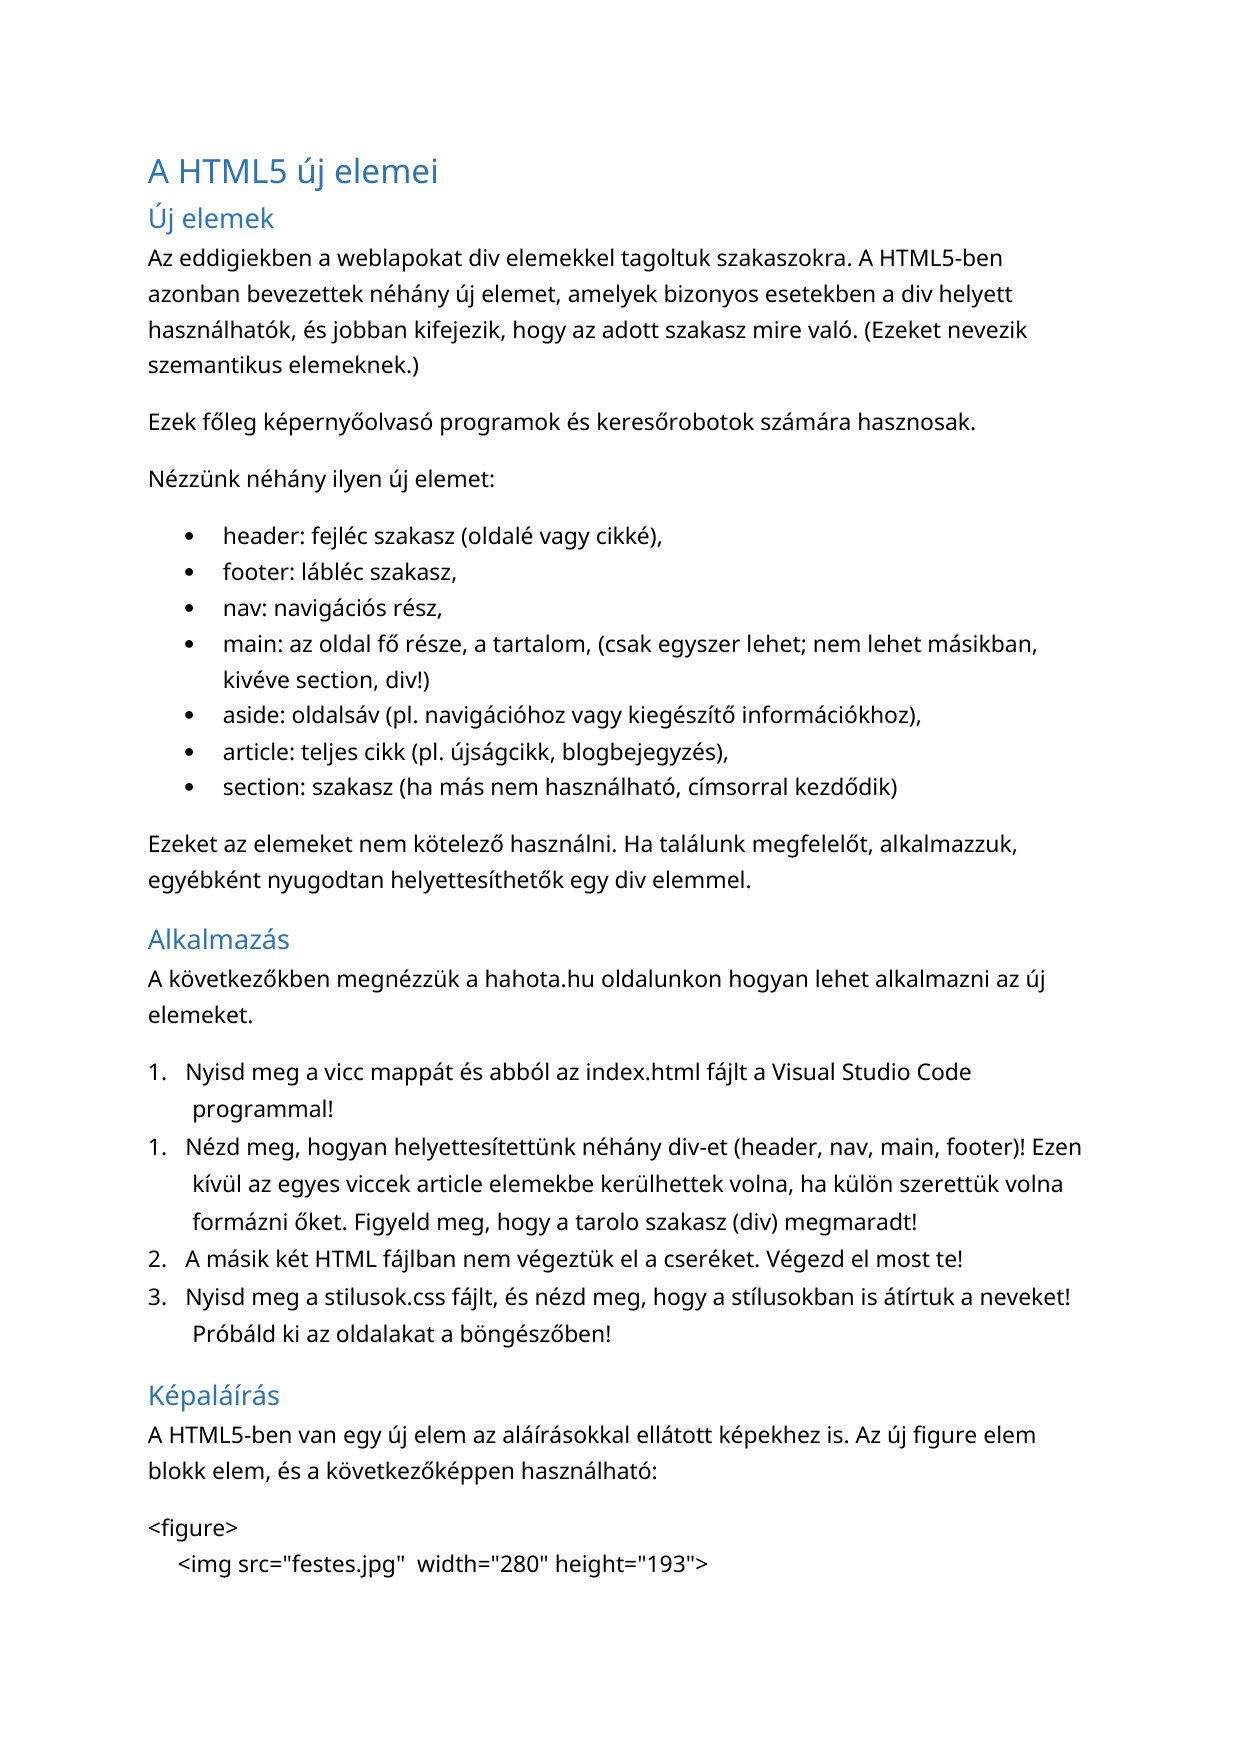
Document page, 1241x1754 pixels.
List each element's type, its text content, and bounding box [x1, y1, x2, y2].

list footer: lábléc szakasz, [185, 556, 1093, 587]
list A másik két HTML fájlban nem végeztük el a cseréket. Végezd el most te! [148, 1243, 1093, 1275]
text Nézzünk néhány ilyen új elemet: [148, 463, 1093, 494]
list Nyisd meg a stilusok.css fájlt, és nézd meg, hogy a stílusokban is átírtuk a neveket! Próbáld ki az oldalakat a böngészőben! [148, 1281, 1093, 1350]
subtitle A HTML5 új elemei [148, 148, 1093, 193]
subtitle Alkalmazás [148, 921, 1093, 958]
list Nyisd meg a vicc mappát és abból az index.html fájlt a Visual Studio Code programmal! [148, 1056, 1093, 1125]
text Ezeket az elemeket nem kötelező használni. Ha találunk megfelelőt, alkalmazzuk, egyébként nyugodtan helyettesíthetők egy div elemmel. [148, 828, 1093, 895]
list nav: navigációs rész, [185, 592, 1093, 623]
subtitle Képaláírás [148, 1377, 1093, 1414]
text A HTML5-ben van egy új elem az aláírásokkal ellátott képekhez is. Az új figure elem blokk elem, és a következőképpen használható: [148, 1419, 1093, 1486]
list aside: oldalsáv (pl. navigációhoz vagy kiegészítő információkhoz), [185, 699, 1093, 731]
subtitle Új elemek [148, 199, 1093, 236]
list section: szakasz (ha más nem használható, címsorral kezdődik) [185, 771, 1093, 803]
list main: az oldal fő része, a tartalom, (csak egyszer lehet; nem lehet másikban, kivéve section, div!) [185, 628, 1093, 695]
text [148, 1512, 1093, 1579]
list header: fejléc szakasz (oldalé vagy cikké), [185, 520, 1093, 551]
list article: teljes cikk (pl. újságcikk, blogbejegyzés), [185, 735, 1093, 767]
text A következőkben megnézzük a hahota.hu oldalunkon hogyan lehet alkalmazni az új elemeket. [148, 963, 1093, 1030]
text Az eddigiekben a weblapokat div elemekkel tagoltuk szakaszokra. A HTML5-ben azonban bevezettek néhány új elemet, amelyek bizonyos esetekben a div helyett használhatók, és jobban kifejezik, hogy az adott szakasz mire való. (Ezeket nevezik szemantikus elemeknek.) [148, 242, 1093, 381]
list Nézd meg, hogyan helyettesítettünk néhány div-et (header, nav, main, footer)! Ezen kívül az egyes viccek article elemekbe kerülhettek volna, ha külön szerettük volna formázni őket. Figyeld meg, hogy a tarolo szakasz (div) megmaradt! [148, 1131, 1093, 1237]
text Ezek főleg képernyőolvasó programok és keresőrobotok számára hasznosak. [148, 406, 1093, 437]
